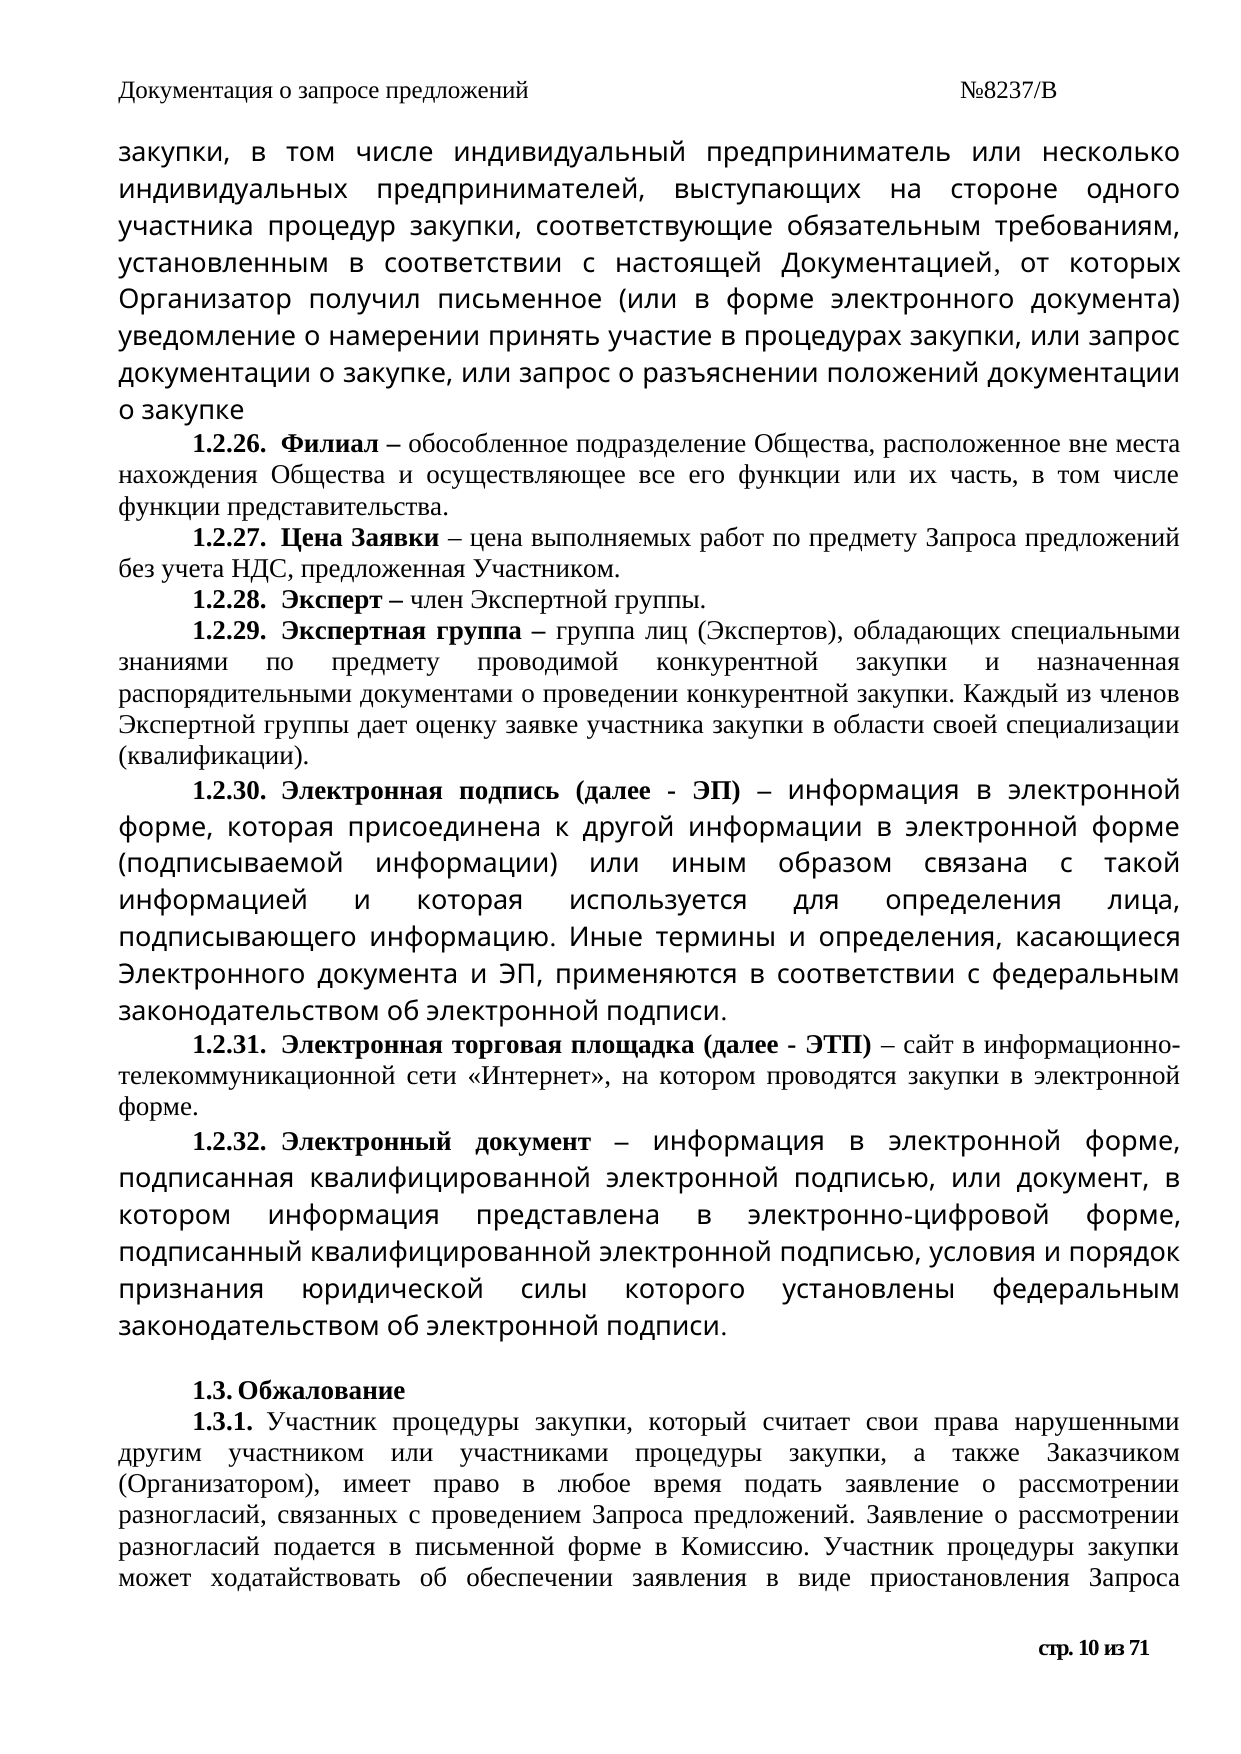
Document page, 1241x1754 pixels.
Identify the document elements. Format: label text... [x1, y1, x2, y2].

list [118, 1405, 1181, 1592]
list Экспертная группа – группа лиц (Экспертов), обладающих специальными знаниями по предмету проводимой конкурентной закупки и назначенная распорядительными документами о проведении конкурентной закупки. Каждый из членов Экспертной группы дает оценку заявке участника закупки в области своей специализации (квалификации). [118, 614, 1181, 770]
subtitle Обжалование [118, 1374, 1181, 1405]
list Эксперт – член Экспертной группы. [118, 583, 1181, 614]
list Цена Заявки – цена выполняемых работ по предмету Запроса предложений без учета НДС, предложенная Участником. [118, 521, 1181, 583]
list Электронная торговая площадка (далее - ЭТП) – сайт в информационно-телекоммуникационной сети «Интернет», на котором проводятся закупки в электронной форме. [118, 1028, 1181, 1122]
list Филиал – обособленное подразделение Общества, расположенное вне места нахождения Общества и осуществляющее все его функции или их часть, в том числе функции представительства. [118, 427, 1181, 521]
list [118, 132, 1181, 427]
list Электронный документ – информация в электронной форме, подписанная квалифицированной электронной подписью, или документ, в котором информация представлена в электронно-цифровой форме, подписанный квалифицированной электронной подписью, условия и порядок признания юридической силы которого установлены федеральным законодательством об электронной подписи. [118, 1122, 1181, 1343]
list Электронная подпись (далее - ЭП) – информация в электронной форме, которая присоединена к другой информации в электронной форме (подписываемой информации) или иным образом связана с такой информацией и которая используется для определения лица, подписывающего информацию. Иные термины и определения, касающиеся Электронного документа и ЭП, применяются в соответствии с федеральным законодательством об электронной подписи. [118, 770, 1181, 1028]
